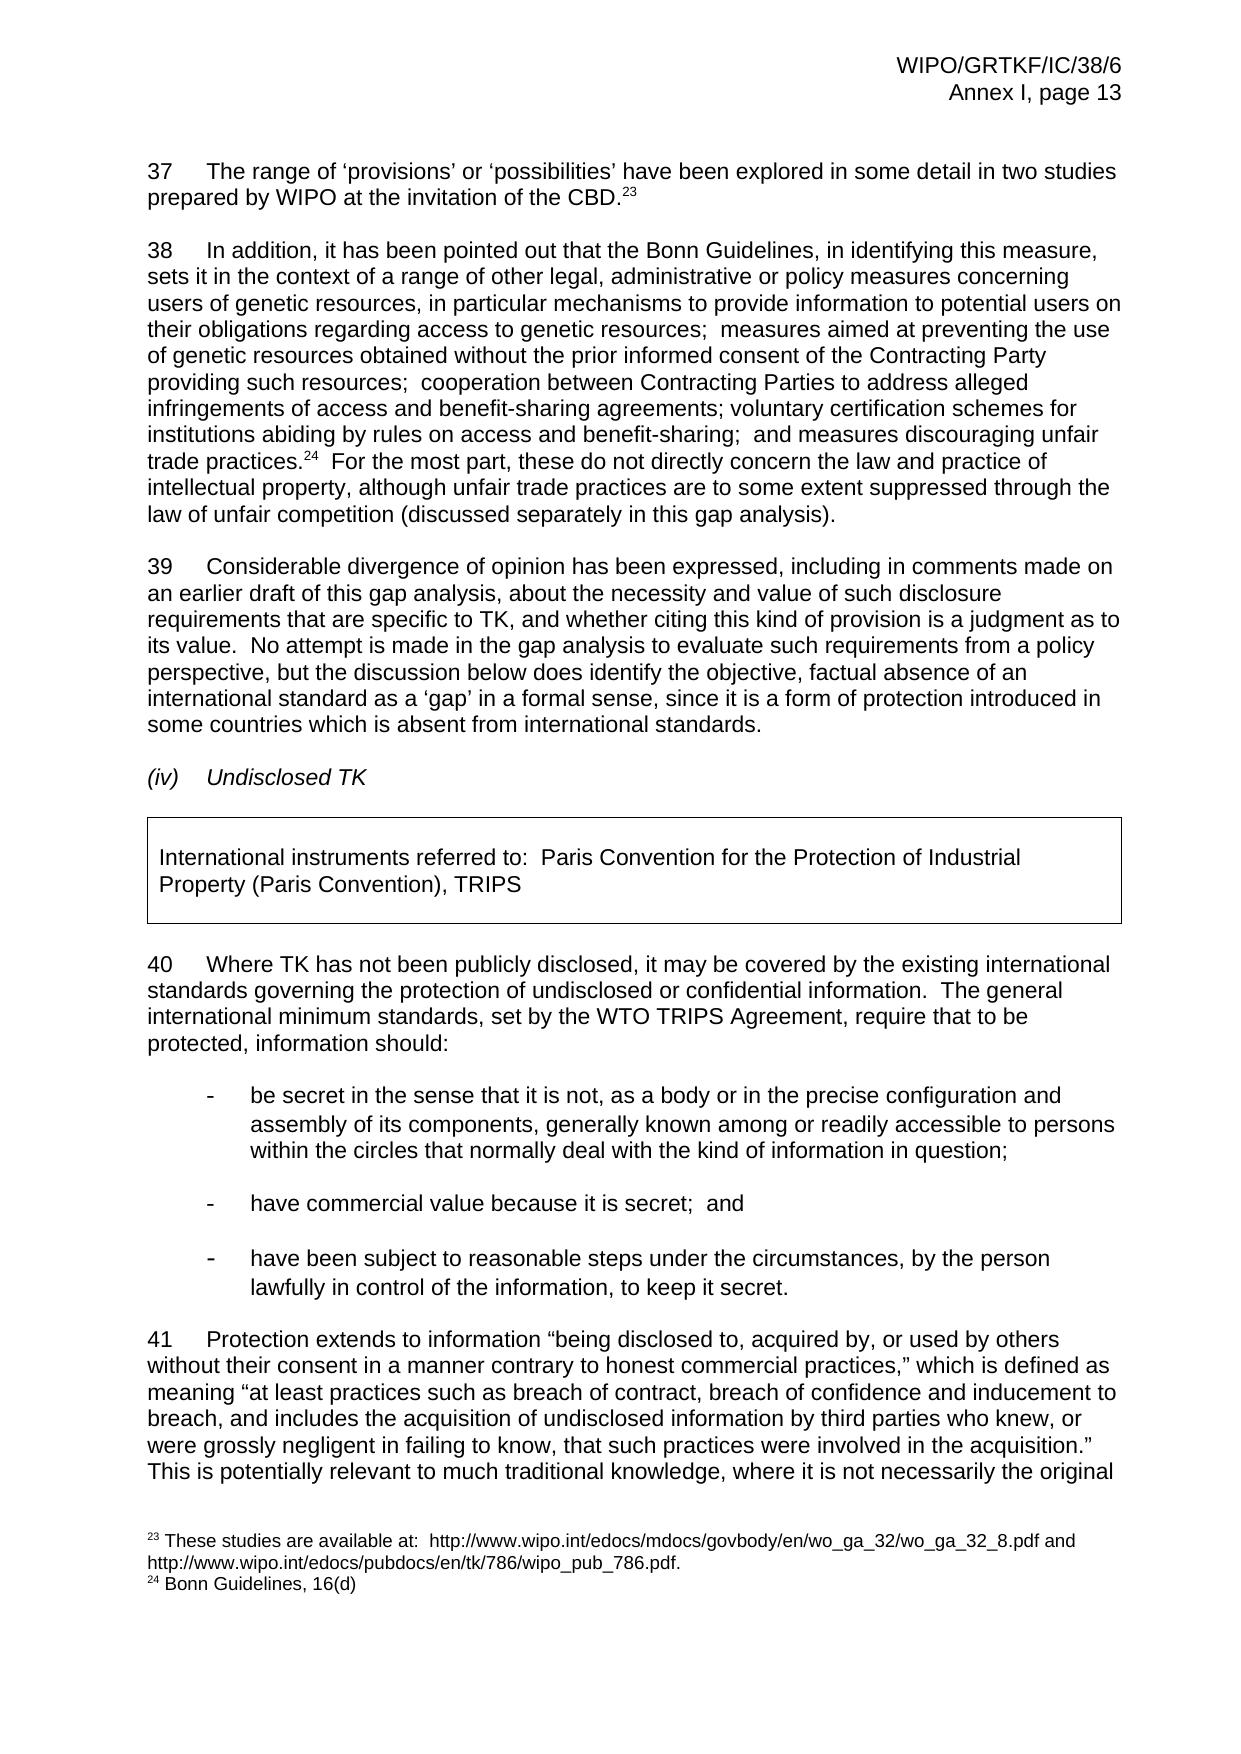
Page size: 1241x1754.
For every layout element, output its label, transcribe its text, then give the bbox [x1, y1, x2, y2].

table_header International instruments referred to: Paris Convention for the Protection of Industrial Property (Paris Convention), TRIPS [148, 818, 1121, 923]
text The range of ‘provisions’ or ‘possibilities’ have been explored in some detail in two studies prepared by WIPO at the invitation of the CBD. [147, 158, 1122, 211]
text Where TK has not been publicly disclosed, it may be covered by the existing international standards governing the protection of undisclosed or confidential information. The general international minimum standards, set by the WTO TRIPS Agreement, require that to be protected, information should: [147, 951, 1122, 1056]
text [147, 1326, 1122, 1484]
text (iv) Undisclosed TK [147, 764, 1122, 790]
list be secret in the sense that it is not, as a body or in the precise configuration and assembly of its components, generally known among or readily accessible to persons within the circles that normally deal with the kind of information in question; [203, 1082, 1122, 1163]
list have been subject to reasonable steps under the circumstances, by the person lawfully in control of the information, to keep it secret. [203, 1244, 1122, 1300]
text Considerable divergence of opinion has been expressed, including in comments made on an earlier draft of this gap analysis, about the necessity and value of such disclosure requirements that are specific to TK, and whether citing this kind of provision is a judgment as to its value. No attempt is made in the gap analysis to evaluate such requirements from a policy perspective, but the discussion below does identify the objective, factual absence of an international standard as a ‘gap’ in a formal sense, since it is a form of protection introduced in some countries which is absent from international standards. [147, 553, 1122, 738]
list have commercial value because it is secret; and [203, 1190, 1122, 1218]
text In addition, it has been pointed out that the Bonn Guidelines, in identifying this measure, sets it in the context of a range of other legal, administrative or policy measures concerning users of genetic resources, in particular mechanisms to provide information to potential users on their obligations regarding access to genetic resources; measures aimed at preventing the use of genetic resources obtained without the prior informed consent of the Contracting Party providing such resources; cooperation between Contracting Parties to address alleged infringements of access and benefit-sharing agreements; voluntary certification schemes for institutions abiding by rules on access and benefit-sharing; and measures discouraging unfair trade practices. For the most part, these do not directly concern the law and practice of intellectual property, although unfair trade practices are to some extent suppressed through the law of unfair competition (discussed separately in this gap analysis). [147, 237, 1122, 527]
